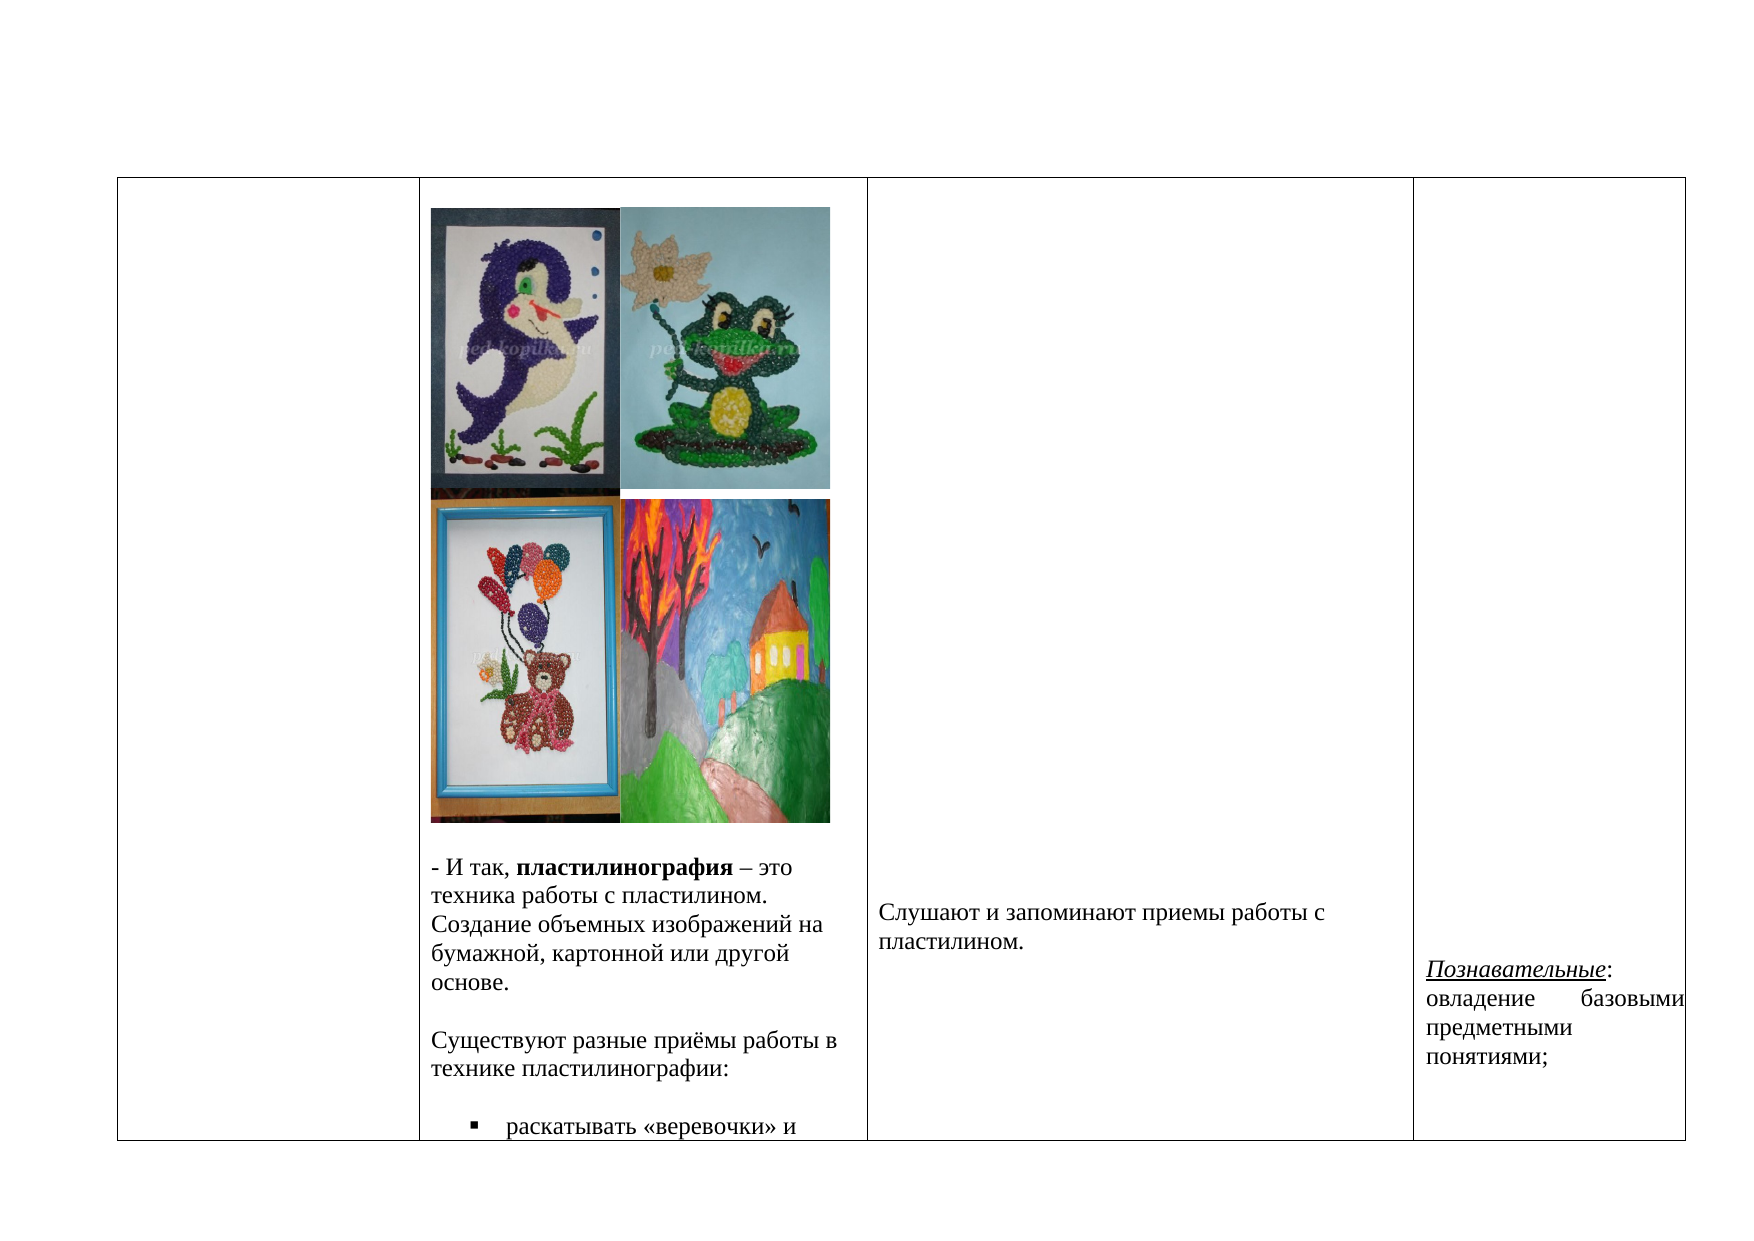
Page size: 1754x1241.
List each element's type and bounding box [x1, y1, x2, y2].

table_cell [1414, 178, 1685, 1140]
table_cell [118, 178, 419, 1140]
picture [430, 207, 831, 823]
table_cell [420, 178, 867, 1140]
table_cell [868, 178, 1413, 1140]
